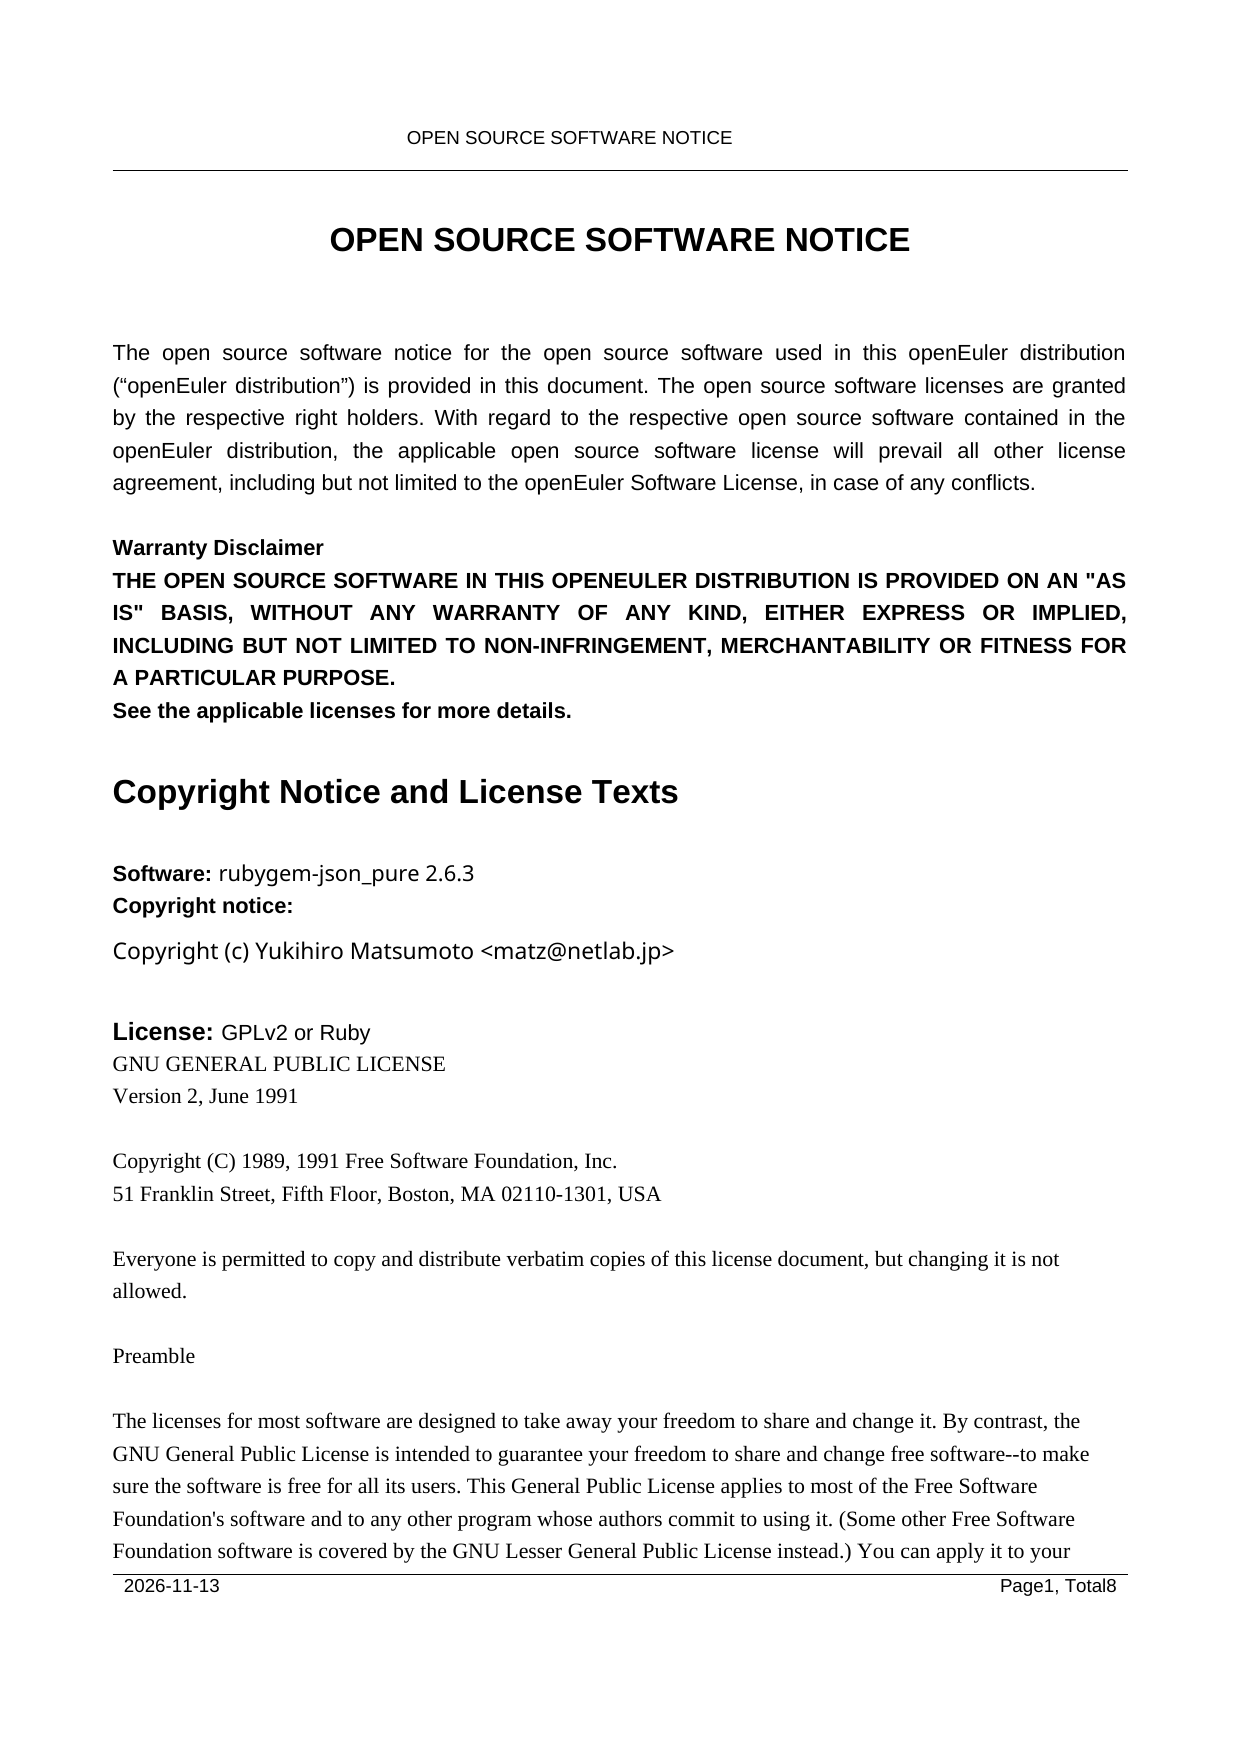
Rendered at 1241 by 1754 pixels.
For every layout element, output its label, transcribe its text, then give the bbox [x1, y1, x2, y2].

title Software: rubygem-json_pure 2.6.3 [112, 856, 1128, 889]
text Copyright notice: [112, 889, 1128, 921]
text THE OPEN SOURCE SOFTWARE IN THIS OPENEULER DISTRIBUTION IS PROVIDED ON AN "AS IS" BASIS, WITHOUT ANY WARRANTY OF ANY KIND, EITHER EXPRESS OR IMPLIED, INCLUDING BUT NOT LIMITED TO NON-INFRINGEMENT, MERCHANTABILITY OR FITNESS FOR A PARTICULAR PURPOSE. See the applicable licenses for more details. [112, 564, 1128, 726]
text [112, 1047, 1128, 1567]
text The open source software notice for the open source software used in this openEuler distribution (“openEuler distribution”) is provided in this document. The open source software licenses are granted by the respective right holders. With regard to the respective open source software contained in the openEuler distribution, the applicable open source software license will prevail all other license agreement, including but not limited to the openEuler Software License, in case of any conflicts. [112, 336, 1128, 499]
text Copyright Notice and License Texts [112, 759, 1128, 824]
text License: GPLv2 or Ruby [112, 1014, 1128, 1047]
text Warranty Disclaimer [112, 531, 1128, 564]
text Copyright (c) Yukihiro Matsumoto <matz@netlab.jp> [112, 934, 1128, 966]
text OPEN SOURCE SOFTWARE NOTICE [112, 206, 1128, 271]
